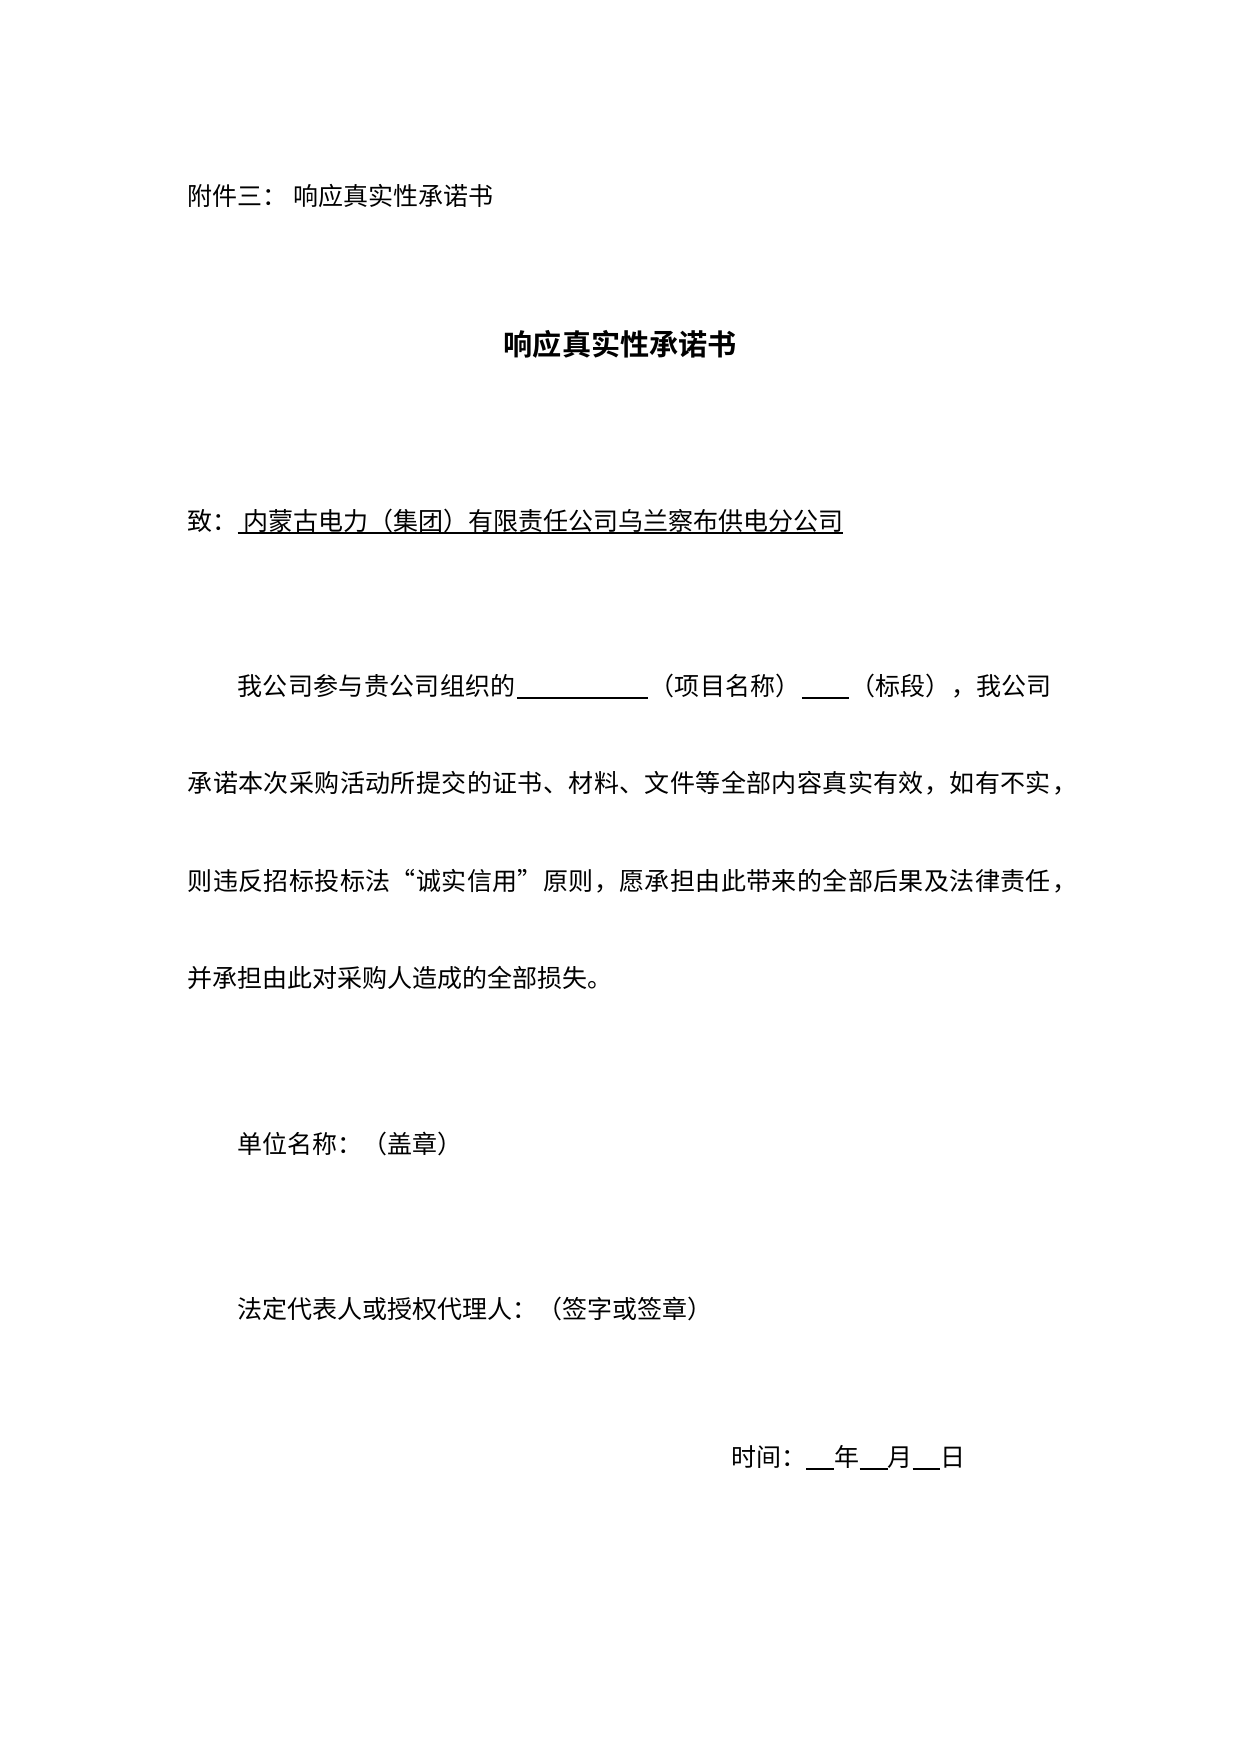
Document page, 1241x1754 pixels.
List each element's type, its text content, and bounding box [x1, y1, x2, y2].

text 致： 内蒙古电力（集团）有限责任公司乌兰察布供电分公司 [187, 487, 1053, 552]
text 法定代表人或授权代理人：（签字或签章） [187, 1275, 1053, 1340]
text 响应真实性承诺书 [187, 310, 1053, 375]
text 时间： 年 月 日 [231, 1423, 1053, 1488]
text 附件三： 响应真实性承诺书 [187, 162, 1053, 227]
text 我公司参与贵公司组织的 （项目名称） （标段），我公司承诺本次采购活动所提交的证书、材料、文件等全部内容真实有效，如有不实，则违反招标投标法“诚实信用”原则，愿承担由此带来的全部后果及法律责任，并承担由此对采购人造成的全部损失。 [187, 652, 1053, 1009]
text 单位名称：（盖章） [187, 1110, 1053, 1175]
